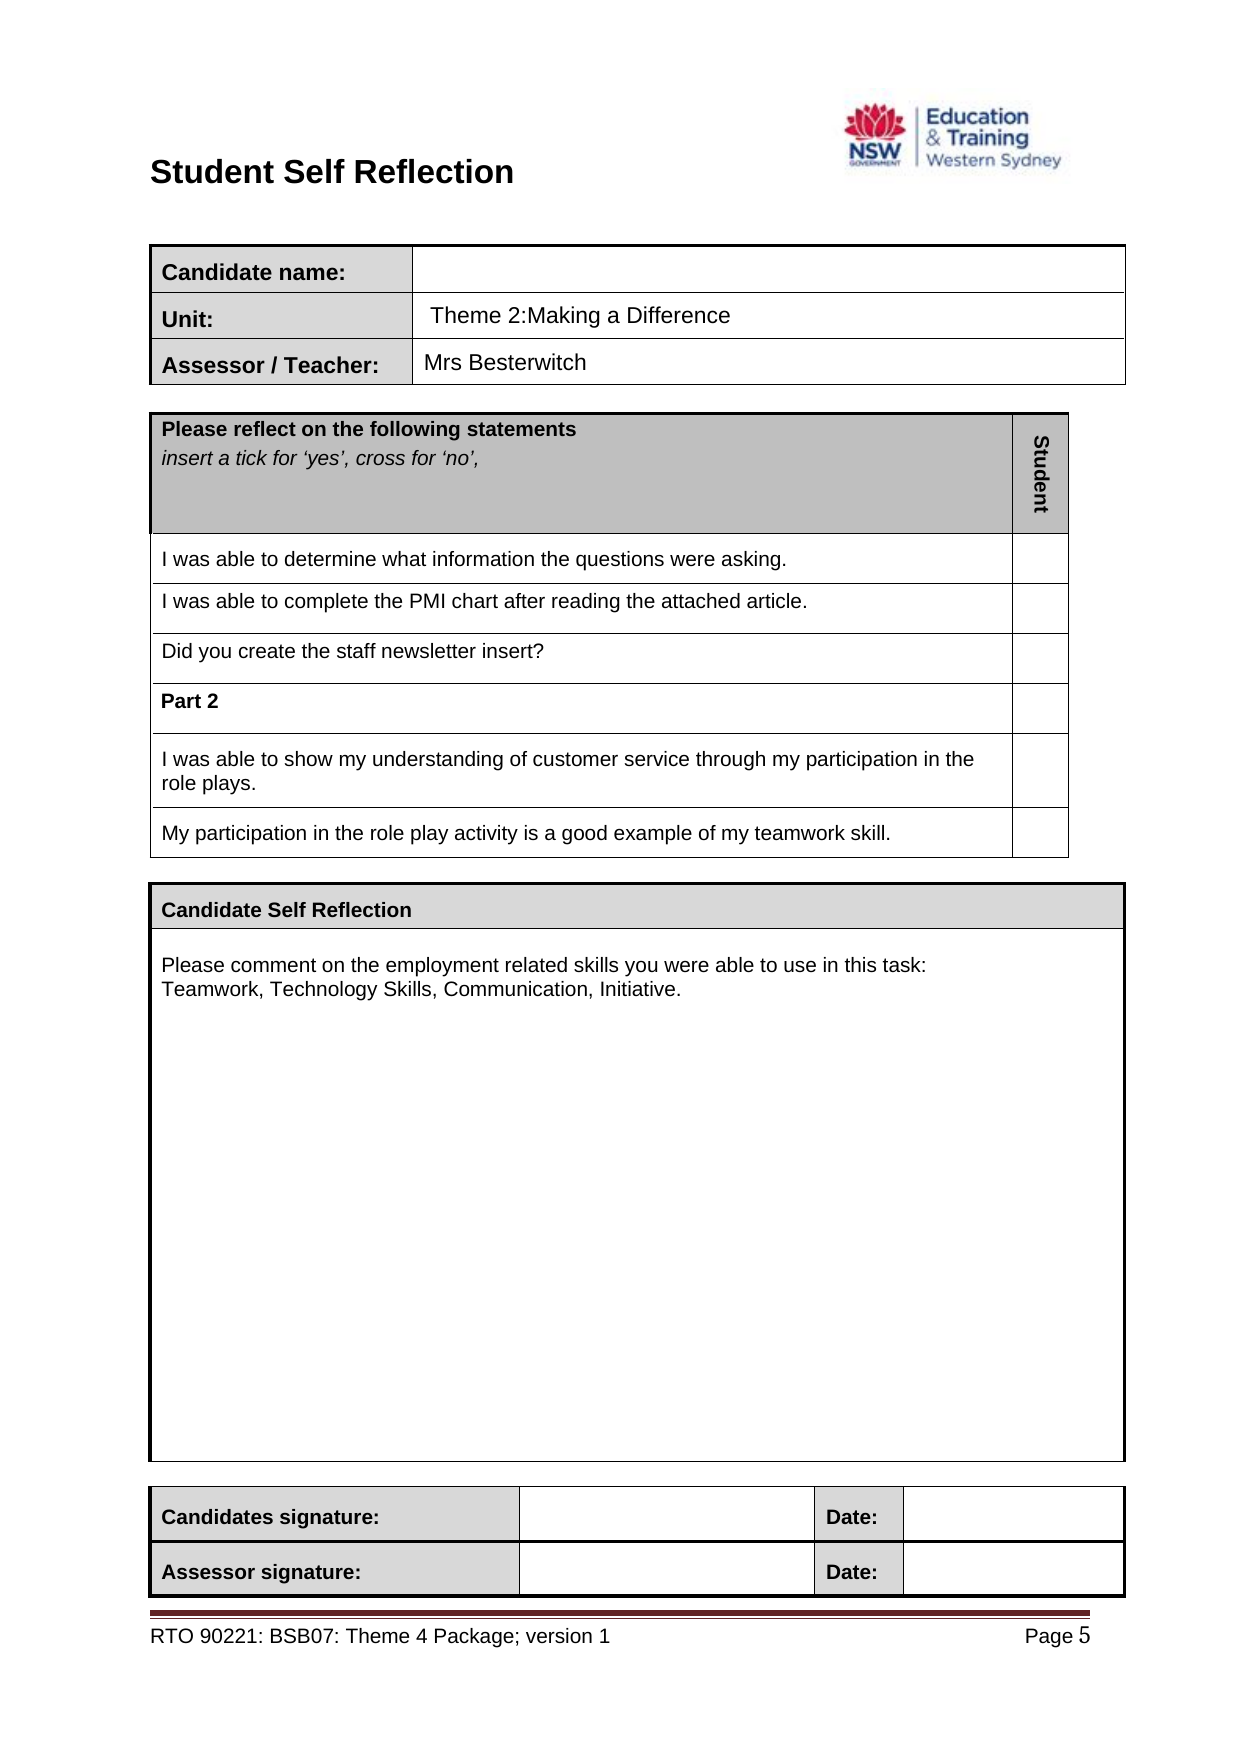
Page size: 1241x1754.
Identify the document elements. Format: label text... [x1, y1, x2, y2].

table_cell Theme 2:Making a Difference [413, 292, 1125, 338]
table_header Student [1013, 415, 1068, 533]
table_cell Assessor signature: [152, 1543, 519, 1594]
table_header Please reflect on the following statements insert a tick for ‘yes’, cross for ‘no’, [152, 415, 1012, 533]
table_cell I was able to determine what information the questions were asking. [151, 534, 1012, 583]
table_cell [520, 1543, 814, 1594]
table_cell Part 2 [151, 683, 1012, 733]
table_header [904, 1487, 1123, 1540]
table_header Date: [815, 1487, 903, 1540]
table_cell [1013, 634, 1068, 683]
table_cell [1013, 584, 1068, 633]
table_cell My participation in the role play activity is a good example of my teamwork skill. [151, 807, 1012, 857]
table_cell Did you create the staff newsletter insert? [151, 633, 1012, 683]
table_header Candidates signature: [152, 1487, 519, 1540]
table_cell [1013, 808, 1068, 857]
table_cell Assessor / Teacher: [152, 339, 412, 384]
picture [820, 88, 1083, 184]
table_header Candidate name: [152, 247, 412, 292]
table_cell [904, 1543, 1123, 1594]
table_cell I was able to show my understanding of customer service through my participation in the role plays. [151, 733, 1012, 807]
table_cell [1013, 534, 1068, 583]
table_header [520, 1487, 814, 1540]
table_cell [1013, 684, 1068, 733]
table_cell Please comment on the employment related skills you were able to use in this task: Teamwork, Technology Skills, Communication, Initiative. [152, 929, 1123, 1461]
table_cell Unit: [152, 293, 412, 338]
table_cell Date: [815, 1543, 903, 1594]
table_header Candidate Self Reflection [152, 885, 1123, 928]
table_cell [1013, 734, 1068, 807]
table_cell I was able to complete the PMI chart after reading the attached article. [151, 583, 1012, 633]
table_cell Mrs Besterwitch [413, 338, 1125, 384]
table_header [413, 247, 1125, 292]
